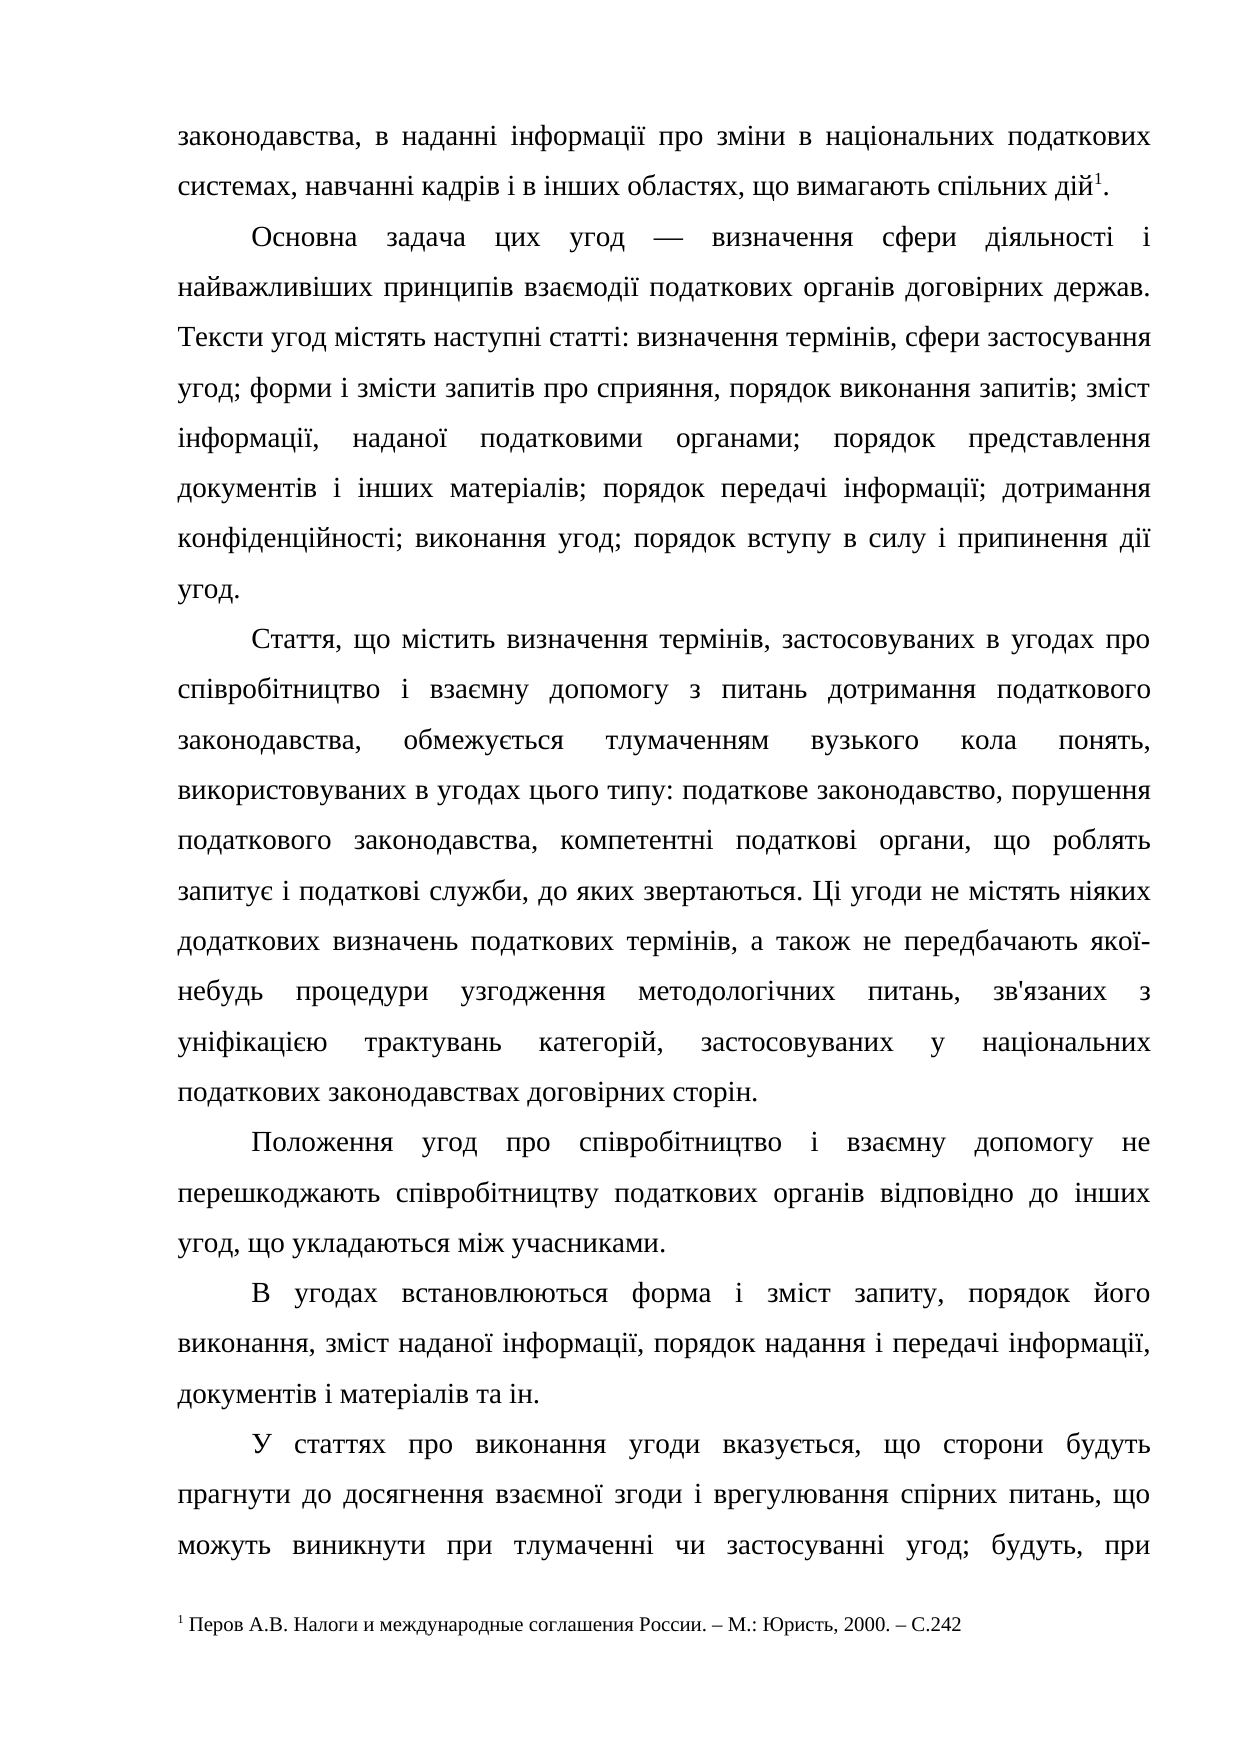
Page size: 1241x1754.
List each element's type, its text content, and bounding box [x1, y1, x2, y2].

text Основна задача цих угод — визначення сфери діяльності і найважливіших принципів взаємодії податкових органів договірних держав. Тексти угод містять наступні статті: визначення термінів, сфери застосування угод; форми і змісти запитів про сприяння, порядок виконання запитів; зміст інформації, наданої податковими органами; порядок представлення документів і інших матеріалів; порядок передачі інформації; дотримання конфіденційності; виконання угод; порядок вступу в силу і припинення дії угод. [177, 219, 1152, 604]
text В угодах встановлюються форма і зміст запиту, порядок його виконання, зміст наданої інформації, порядок надання і передачі інформації, документів і матеріалів та ін. [177, 1275, 1152, 1409]
text Положення угод про співробітництво і взаємну допомогу не перешкоджають співробітництву податкових органів відповідно до інших угод, що укладаються між учасниками. [177, 1124, 1152, 1258]
text Стаття, що містить визначення термінів, застосовуваних в угодах про співробітництво і взаємну допомогу з питань дотримання податкового законодавства, обмежується тлумаченням вузького кола понять, використовуваних в угодах цього типу: податкове законодавство, порушення податкового законодавства, компетентні податкові органи, що роблять запитує і податкові служби, до яких звертаються. Ці угоди не містять ніяких додаткових визначень податкових термінів, а також не передбачають якої-небудь процедури узгодження методологічних питань, зв'язаних з уніфікацією трактувань категорій, застосовуваних у національних податкових законодавствах договірних сторін. [177, 621, 1152, 1108]
text Відповідно до цих угод для забезпечення належного виконання податкового законодавства договірні сторони зобов'язані робити один одному сприяння в запобіганні і припиненні порушення податкового законодавства, в наданні інформації про зміни в національних податкових системах, навчанні кадрів і в інших областях, що вимагають спільних дій. [177, 118, 1152, 202]
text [177, 1426, 1152, 1560]
